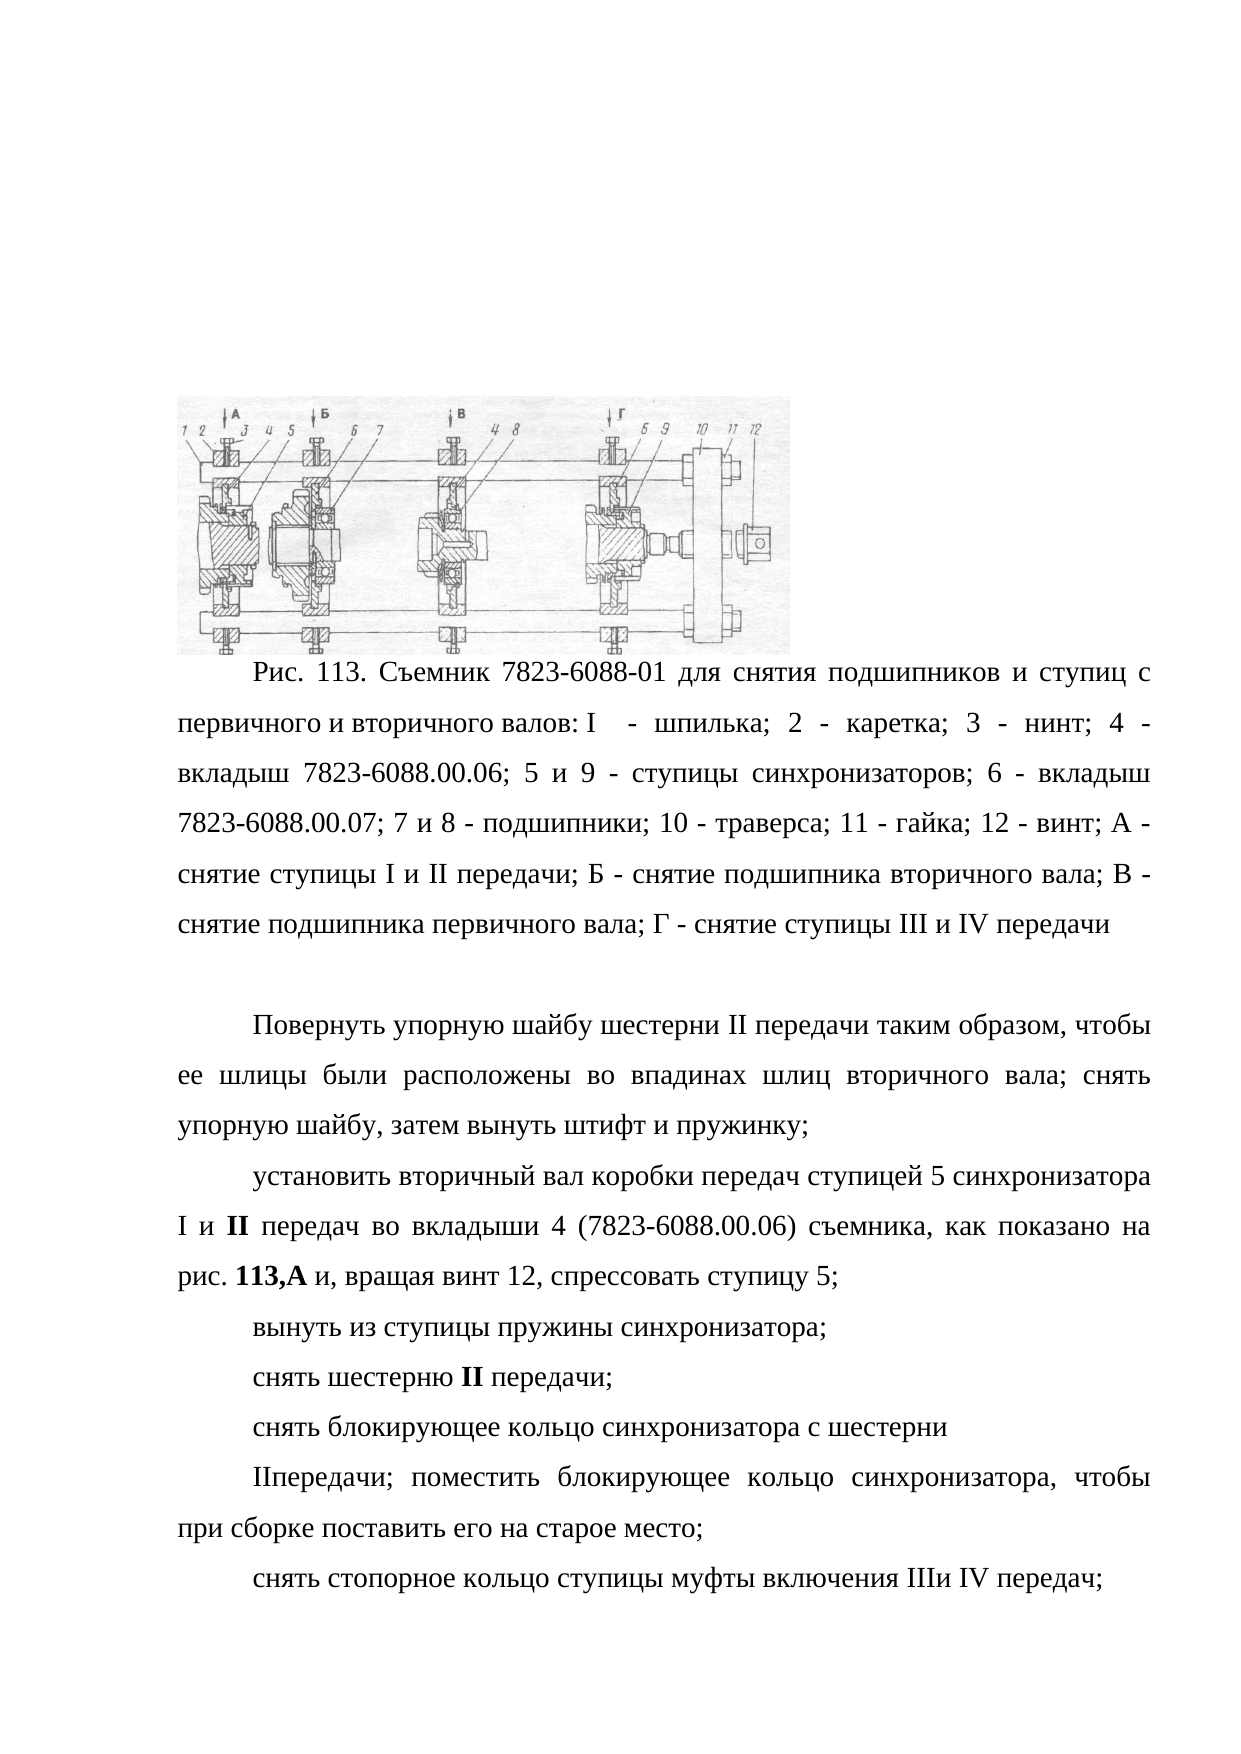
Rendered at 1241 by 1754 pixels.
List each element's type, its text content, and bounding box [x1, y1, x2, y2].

picture [177, 396, 790, 655]
text Повернуть упорную шайбу шестерни II передачи таким образом, чтобы ее шлицы были расположены во впадинах шлиц вторичного вала; снять упорную шайбу, затем вынуть штифт и пружинку; [177, 1007, 1152, 1141]
text снять стопорное кольцо ступицы муфты включения IIIи IV передач; [177, 1560, 1152, 1594]
text снять шестерню II передачи; [177, 1359, 1152, 1392]
text IIпередачи; поместить блокирующее кольцо синхронизатора, чтобы при сборке поставить его на старое место; [177, 1459, 1152, 1543]
text снять блокирующее кольцо синхронизатора с шестерни [177, 1409, 1152, 1443]
text установить вторичный вал коробки передач ступицей 5 синхронизатора I и II передач во вкладыши 4 (7823-6088.00.06) съемника, как показано на рис. 113,А и, вращая винт 12, спрессовать ступицу 5; [177, 1158, 1152, 1292]
text вынуть из ступицы пружины синхронизатора; [177, 1309, 1152, 1342]
text Рис. 113. Съемник 7823-6088-01 для снятия подшипников и ступиц с первичного и вторичного валов: I - шпилька; 2 - каретка; 3 - нинт; 4 - вкладыш 7823-6088.00.06; 5 и 9 - ступицы синхронизаторов; 6 - вкладыш 7823-6088.00.07; 7 и 8 - подшипники; 10 - траверса; 11 - гайка; 12 - винт; А - снятие ступицы I и II передачи; Б - снятие подшипника вторичного вала; В - снятие подшипника первичного вала; Г - снятие ступицы III и IV передачи [177, 654, 1152, 940]
